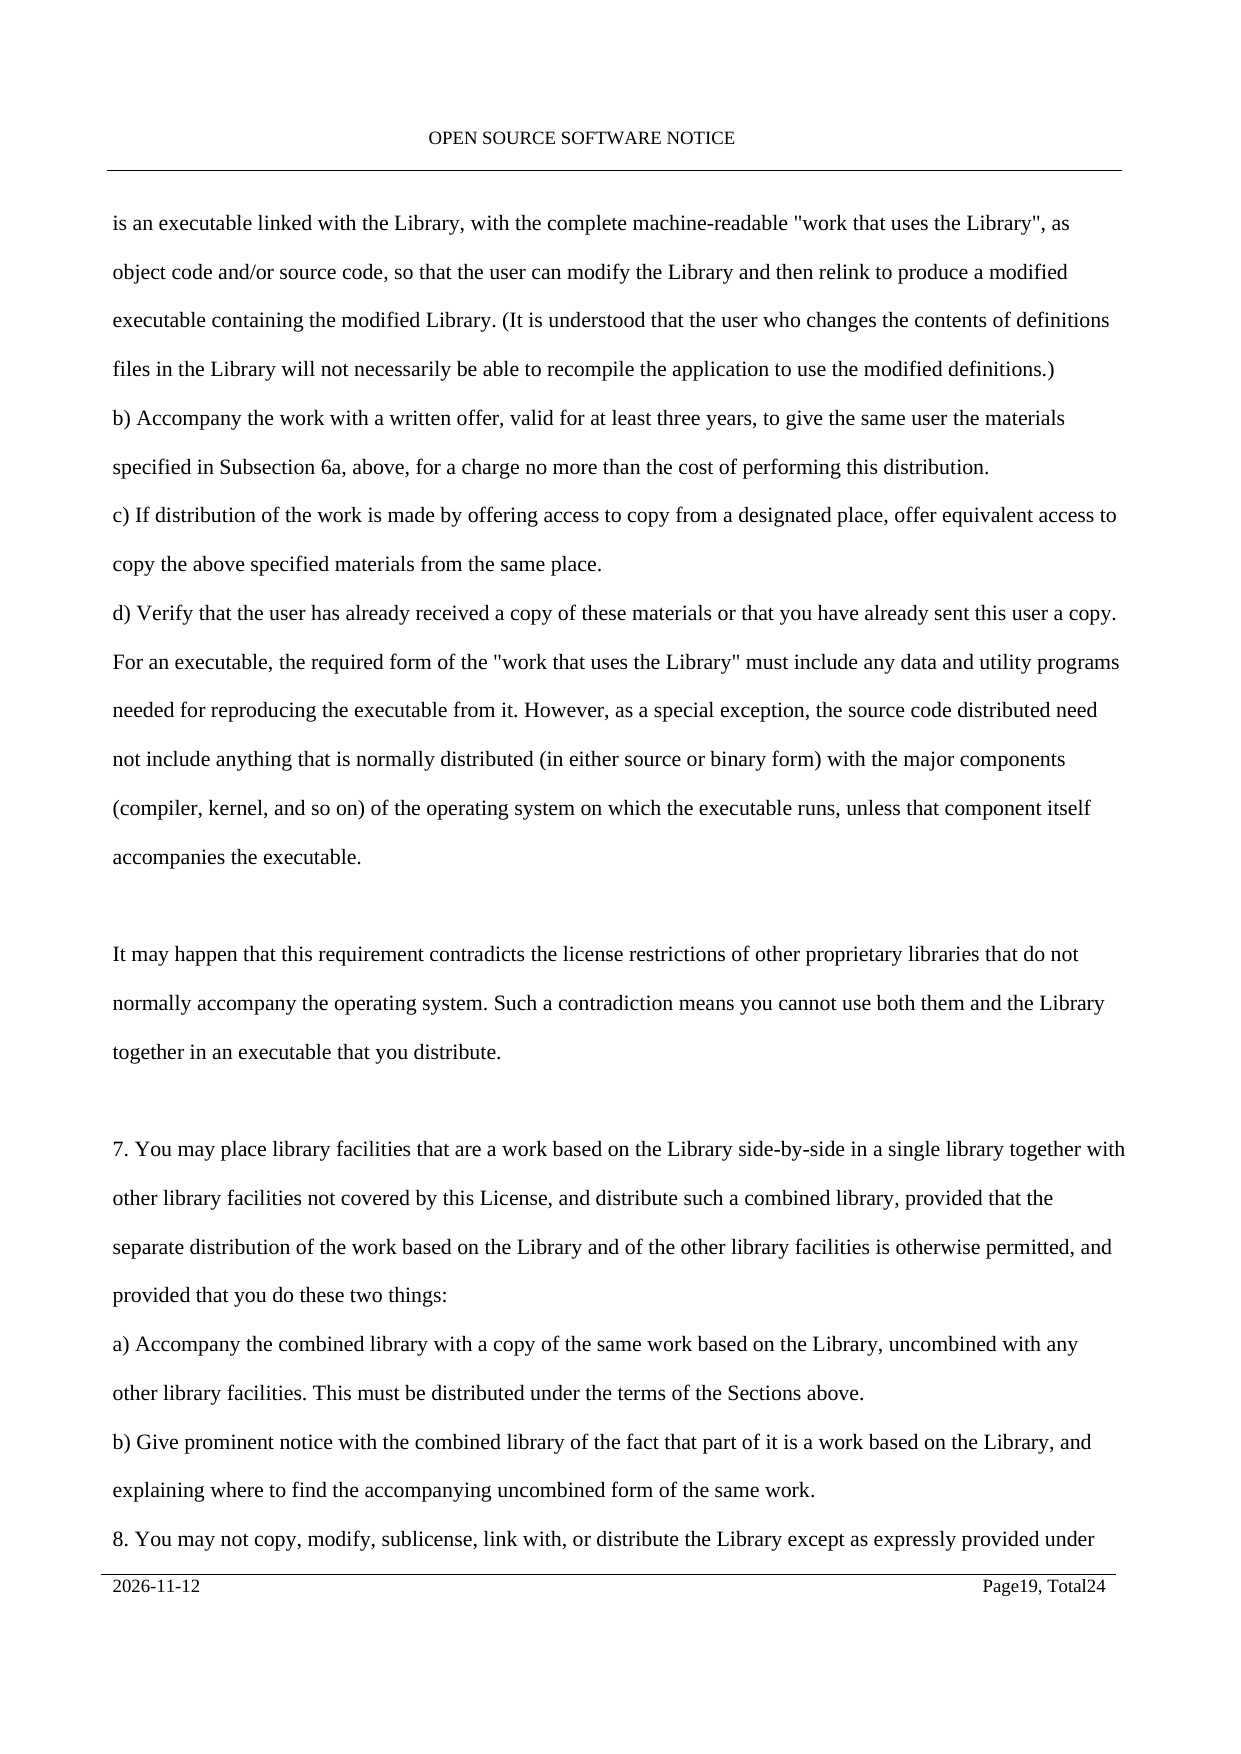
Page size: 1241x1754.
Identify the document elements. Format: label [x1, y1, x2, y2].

text [112, 206, 1128, 1555]
